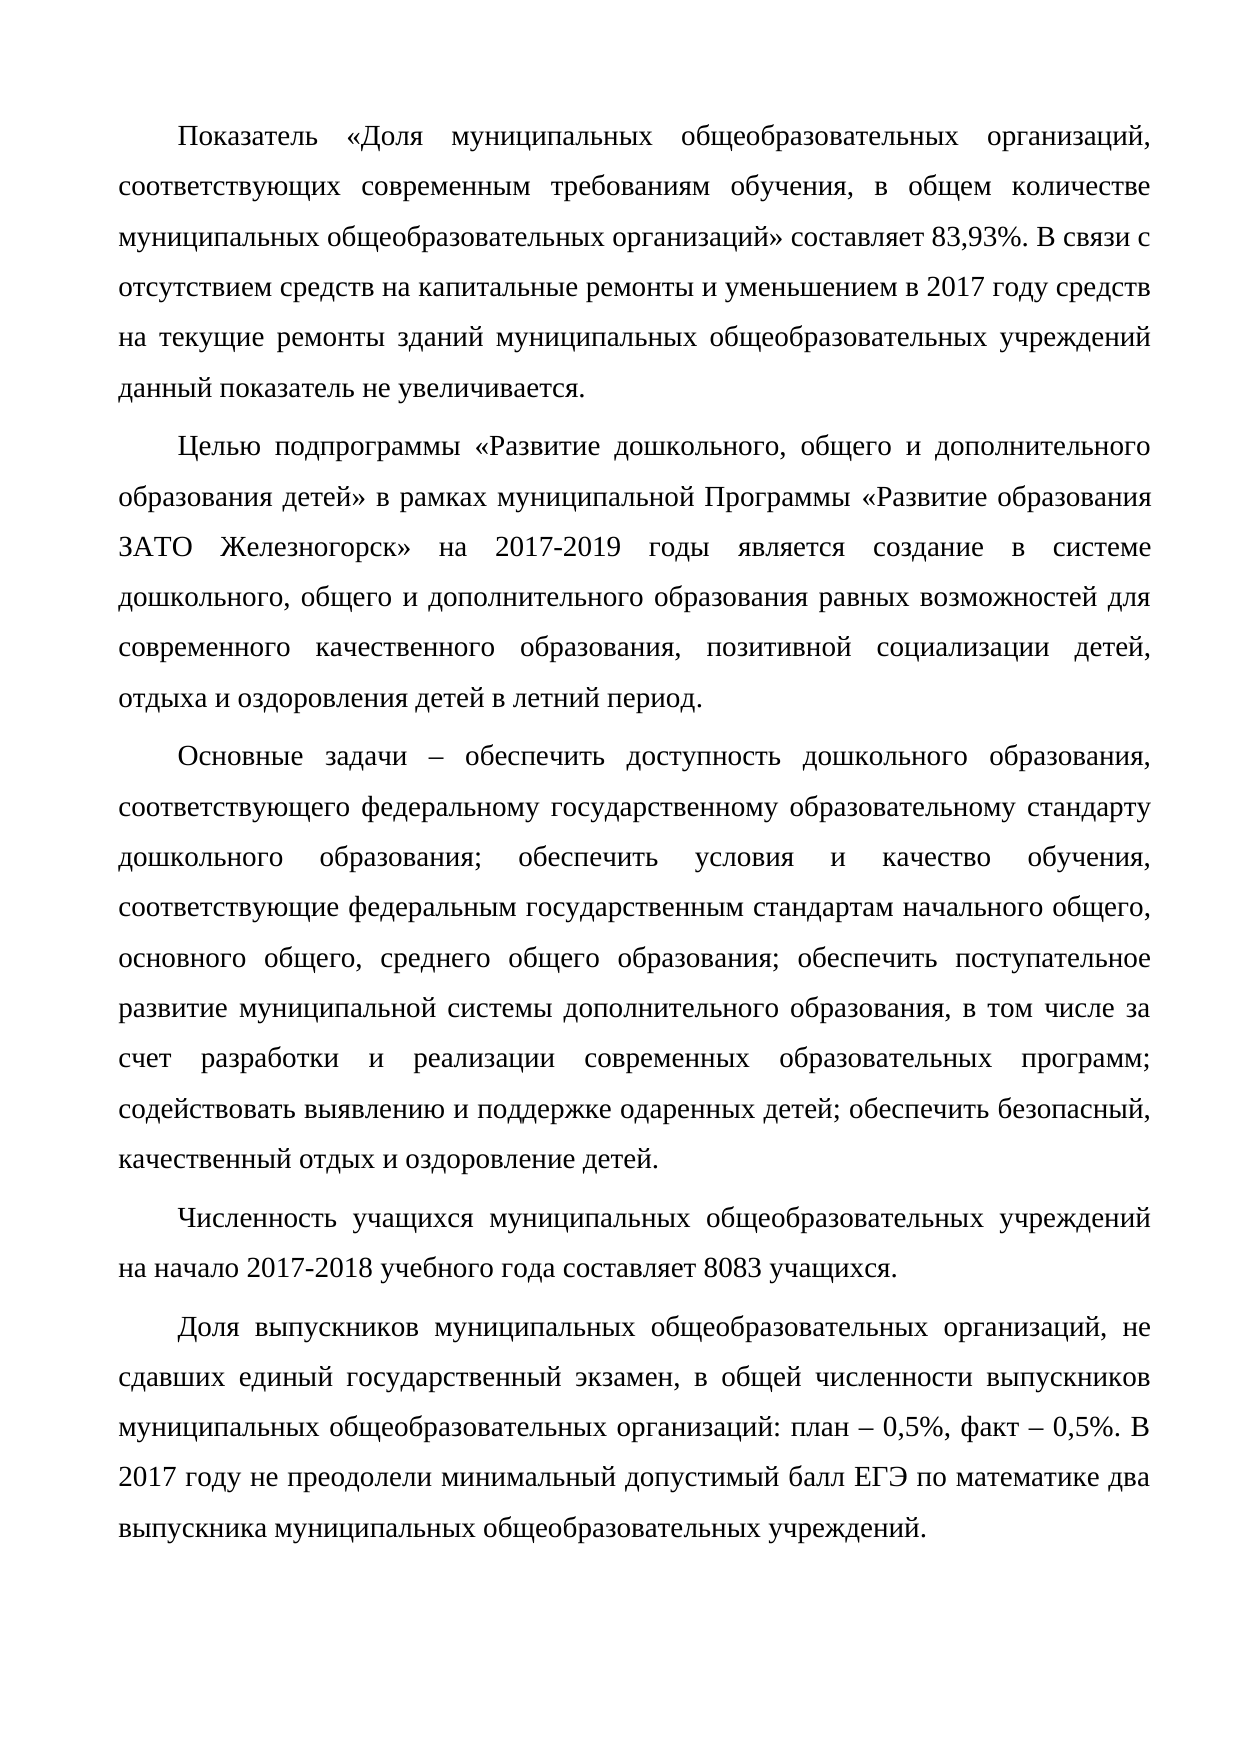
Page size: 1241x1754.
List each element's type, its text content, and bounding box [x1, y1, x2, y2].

text Численность учащихся муниципальных общеобразовательных учреждений на начало 2017-2018 учебного года составляет 8083 учащихся. [118, 1200, 1152, 1283]
text Доля выпускников муниципальных общеобразовательных организаций, не сдавших единый государственный экзамен, в общей численности выпускников муниципальных общеобразовательных организаций: план – 0,5%, факт – 0,5%. В 2017 году не преодолели минимальный допустимый балл ЕГЭ по математике два выпускника муниципальных общеобразовательных учреждений. [118, 1309, 1152, 1543]
text Целью подпрограммы «Развитие дошкольного, общего и дополнительного образования детей» в рамках муниципальной Программы «Развитие образования ЗАТО Железногорск» на 2017-2019 годы является создание в системе дошкольного, общего и дополнительного образования равных возможностей для современного качественного образования, позитивной социализации детей, отдыха и оздоровления детей в летний период. [118, 428, 1152, 713]
text Основные задачи – обеспечить доступность дошкольного образования, соответствующего федеральному государственному образовательному стандарту дошкольного образования; обеспечить условия и качество обучения, соответствующие федеральным государственным стандартам начального общего, основного общего, среднего общего образования; обеспечить поступательное развитие муниципальной системы дополнительного образования, в том числе за счет разработки и реализации современных образовательных программ; содействовать выявлению и поддержке одаренных детей; обеспечить безопасный, качественный отдых и оздоровление детей. [118, 738, 1152, 1174]
text Показатель «Доля муниципальных общеобразовательных организаций, соответствующих современным требованиям обучения, в общем количестве муниципальных общеобразовательных организаций» составляет 83,93%. В связи с отсутствием средств на капитальные ремонты и уменьшением в 2017 году средств на текущие ремонты зданий муниципальных общеобразовательных учреждений данный показатель не увеличивается. [118, 118, 1152, 403]
